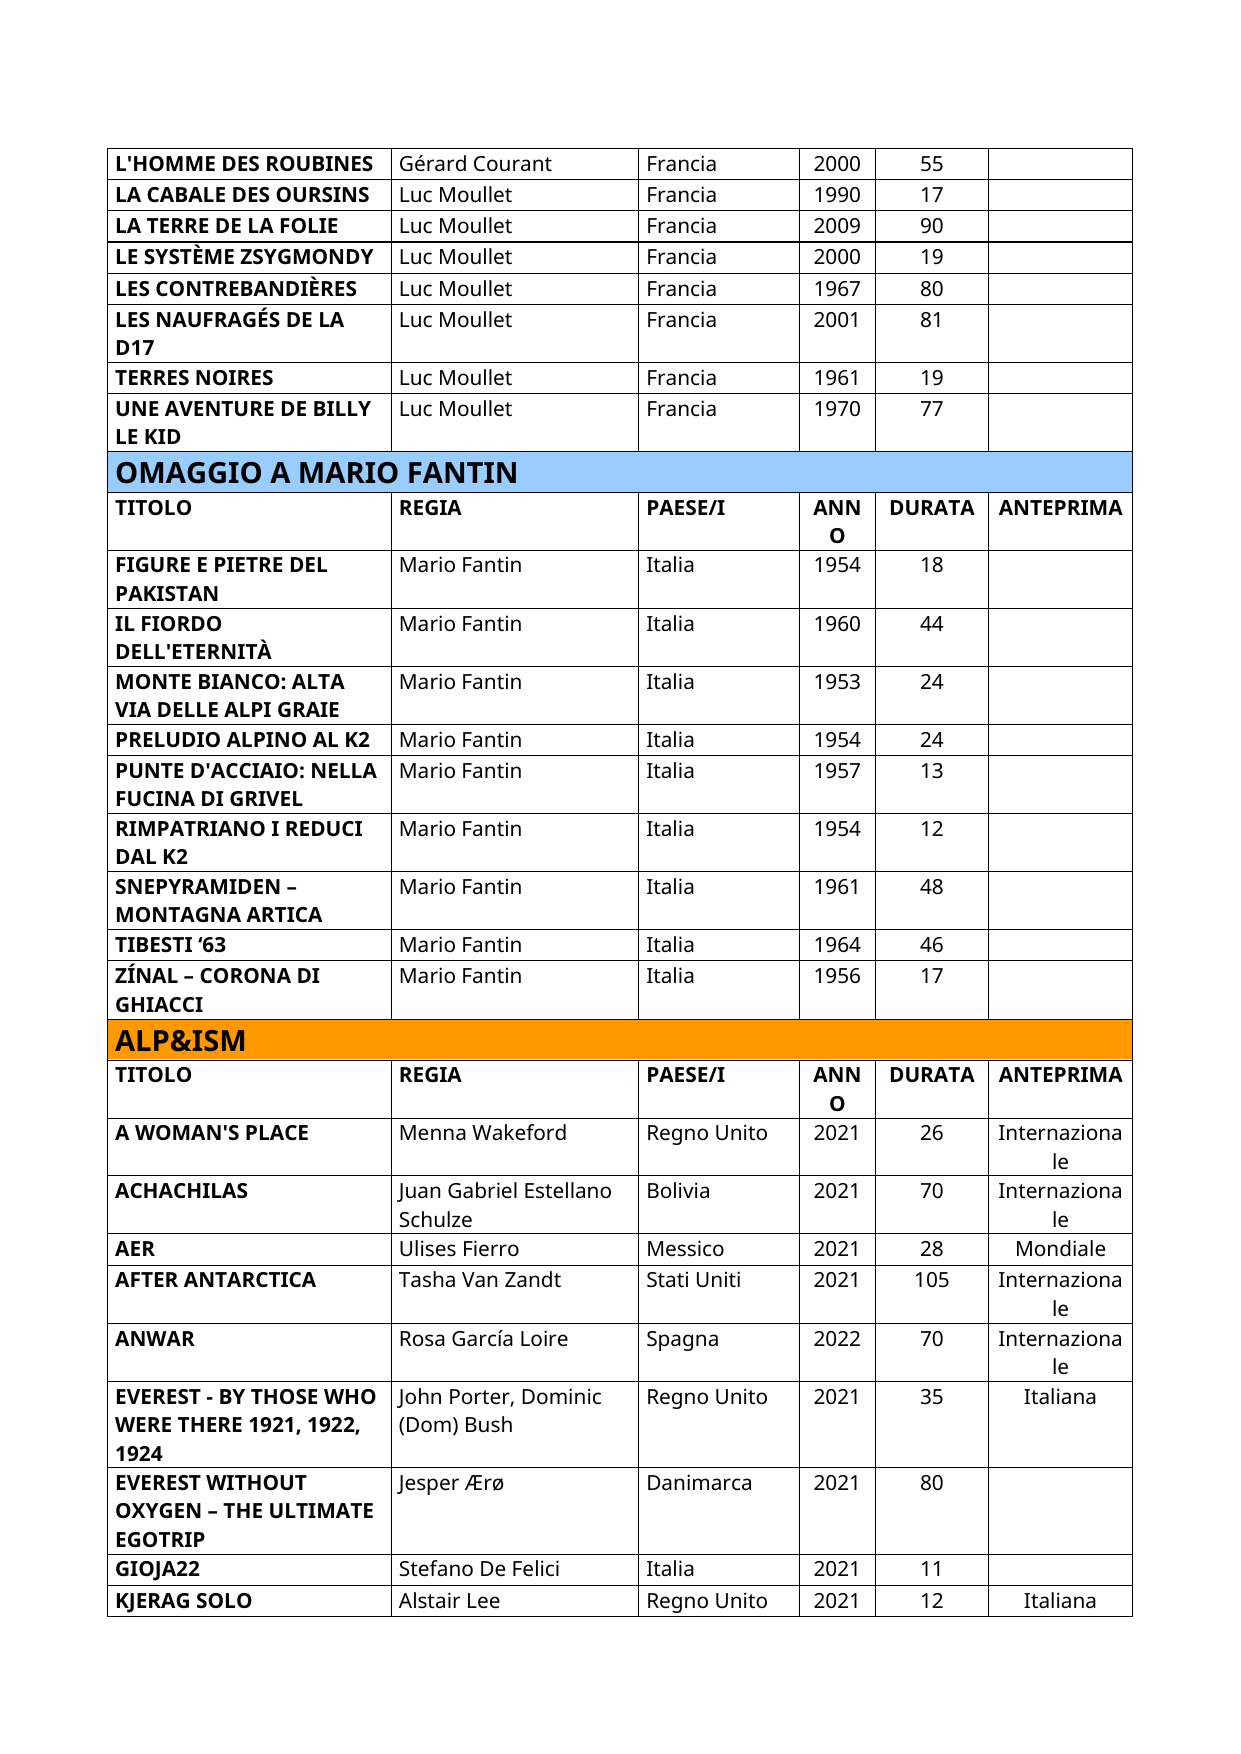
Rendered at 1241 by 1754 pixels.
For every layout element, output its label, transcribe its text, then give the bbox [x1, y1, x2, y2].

table_cell ANNO [800, 493, 875, 549]
table_cell 1961 [800, 872, 875, 929]
table_cell 2001 [800, 305, 875, 362]
table_cell [989, 756, 1132, 813]
table_cell 44 [876, 609, 988, 666]
table_cell 12 [876, 1586, 988, 1616]
table_cell DURATA [876, 493, 988, 549]
table_cell 1953 [800, 667, 875, 724]
table_cell [989, 551, 1132, 608]
table_cell PRELUDIO ALPINO AL K2 [108, 725, 391, 755]
table_cell 11 [876, 1555, 988, 1585]
table_cell Alstair Lee [392, 1586, 638, 1616]
table_cell FIGURE E PIETRE DEL PAKISTAN [108, 551, 391, 608]
table_cell 17 [876, 961, 988, 1019]
table_cell Tasha Van Zandt [392, 1266, 638, 1323]
table_cell Francia [639, 211, 799, 241]
table_cell 19 [876, 243, 988, 273]
table_cell Luc Moullet [392, 274, 638, 304]
table_cell 1954 [800, 725, 875, 755]
table_cell Spagna [639, 1324, 799, 1381]
table_cell Internazionale [989, 1266, 1132, 1323]
table_cell Italia [639, 551, 799, 608]
table_cell 1960 [800, 609, 875, 666]
table_cell Italia [639, 667, 799, 724]
table_cell Gérard Courant [392, 149, 638, 179]
table_cell Italiana [989, 1382, 1132, 1467]
table_cell Mario Fantin [392, 551, 638, 608]
table_cell 12 [876, 814, 988, 871]
table_cell Luc Moullet [392, 243, 638, 273]
table_cell Luc Moullet [392, 394, 638, 451]
table_cell 17 [876, 180, 988, 210]
table_cell 2000 [800, 243, 875, 273]
table_cell [989, 274, 1132, 304]
table_cell ZÍNAL – CORONA DI GHIACCI [108, 961, 391, 1019]
table_cell John Porter, Dominic (Dom) Bush [392, 1382, 638, 1467]
table_cell 1956 [800, 961, 875, 1019]
table_cell Francia [639, 394, 799, 451]
table_cell Mario Fantin [392, 930, 638, 960]
table_cell Francia [639, 243, 799, 273]
table_cell 2021 [800, 1176, 875, 1233]
table_cell 1964 [800, 930, 875, 960]
table_cell 1990 [800, 180, 875, 210]
table_cell Mario Fantin [392, 814, 638, 871]
table_cell 1957 [800, 756, 875, 813]
table_cell Mario Fantin [392, 961, 638, 1019]
table_cell [989, 305, 1132, 362]
table_cell L'HOMME DES ROUBINES [108, 149, 391, 179]
table_cell Mario Fantin [392, 725, 638, 755]
table_cell LA CABALE DES OURSINS [108, 180, 391, 210]
table_cell 105 [876, 1266, 988, 1323]
table_cell LA TERRE DE LA FOLIE [108, 211, 391, 241]
table_cell 80 [876, 274, 988, 304]
table_cell 77 [876, 394, 988, 451]
table_cell Regno Unito [639, 1382, 799, 1467]
table_cell LES CONTREBANDIÈRES [108, 274, 391, 304]
table_cell ANTEPRIMA [989, 1061, 1132, 1117]
table_cell ANWAR [108, 1324, 391, 1381]
table_cell 2000 [800, 149, 875, 179]
table_cell Italiana [989, 1586, 1132, 1616]
table_cell Internazionale [989, 1176, 1132, 1233]
table_cell Luc Moullet [392, 363, 638, 393]
table_cell Mario Fantin [392, 609, 638, 666]
table_cell REGIA [392, 493, 638, 549]
table_cell Juan Gabriel Estellano Schulze [392, 1176, 638, 1233]
table_cell LE SYSTÈME ZSYGMONDY [108, 243, 391, 273]
table_cell TIBESTI ‘63 [108, 930, 391, 960]
table_cell 24 [876, 667, 988, 724]
table_cell [989, 930, 1132, 960]
table_cell 2022 [800, 1324, 875, 1381]
table_cell LES NAUFRAGÉS DE LA D17 [108, 305, 391, 362]
table_cell ACHACHILAS [108, 1176, 391, 1233]
table_cell TITOLO [108, 493, 391, 549]
table_cell 46 [876, 930, 988, 960]
table_cell Italia [639, 756, 799, 813]
table_cell Italia [639, 1555, 799, 1585]
table_cell [989, 149, 1132, 179]
table_cell Mario Fantin [392, 667, 638, 724]
table_cell AFTER ANTARCTICA [108, 1266, 391, 1323]
table_cell 80 [876, 1468, 988, 1553]
table_cell ALP&ISM [108, 1020, 1132, 1059]
table_cell Francia [639, 149, 799, 179]
table_cell Danimarca [639, 1468, 799, 1553]
table_cell [989, 1555, 1132, 1585]
table_cell 28 [876, 1234, 988, 1264]
table_cell 1967 [800, 274, 875, 304]
table_cell Mario Fantin [392, 756, 638, 813]
table_cell Ulises Fierro [392, 1234, 638, 1264]
table_cell Italia [639, 725, 799, 755]
table_cell Italia [639, 814, 799, 871]
table_cell Francia [639, 363, 799, 393]
table_cell Italia [639, 609, 799, 666]
table_cell PAESE/I [639, 1061, 799, 1117]
table_cell 18 [876, 551, 988, 608]
table_cell Regno Unito [639, 1586, 799, 1616]
table_cell Internazionale [989, 1119, 1132, 1175]
table_cell Luc Moullet [392, 305, 638, 362]
table_cell Mondiale [989, 1234, 1132, 1264]
table_cell 2021 [800, 1382, 875, 1467]
table_cell 2009 [800, 211, 875, 241]
table_cell IL FIORDO DELL'ETERNITÀ [108, 609, 391, 666]
table_cell 1954 [800, 551, 875, 608]
table_cell [989, 1468, 1132, 1553]
table_cell UNE AVENTURE DE BILLY LE KID [108, 394, 391, 451]
table_cell Luc Moullet [392, 180, 638, 210]
table_cell A WOMAN'S PLACE [108, 1119, 391, 1175]
table_cell PAESE/I [639, 493, 799, 549]
table_cell 1970 [800, 394, 875, 451]
table_cell Italia [639, 930, 799, 960]
table_cell 2021 [800, 1266, 875, 1323]
table_cell 90 [876, 211, 988, 241]
table_cell [989, 394, 1132, 451]
table_cell Internazionale [989, 1324, 1132, 1381]
table_cell Rosa García Loire [392, 1324, 638, 1381]
table_cell 48 [876, 872, 988, 929]
table_cell [989, 725, 1132, 755]
table_cell Francia [639, 305, 799, 362]
table_cell Stefano De Felici [392, 1555, 638, 1585]
table_cell MONTE BIANCO: ALTA VIA DELLE ALPI GRAIE [108, 667, 391, 724]
table_cell [989, 363, 1132, 393]
table_cell EVEREST WITHOUT OXYGEN – THE ULTIMATE EGOTRIP [108, 1468, 391, 1553]
table_cell [989, 961, 1132, 1019]
table_cell 70 [876, 1324, 988, 1381]
table_cell 2021 [800, 1468, 875, 1553]
table_cell 35 [876, 1382, 988, 1467]
table_cell TITOLO [108, 1061, 391, 1117]
table_cell [989, 180, 1132, 210]
table_cell GIOJA22 [108, 1555, 391, 1585]
table_cell Francia [639, 274, 799, 304]
table_cell SNEPYRAMIDEN – MONTAGNA ARTICA [108, 872, 391, 929]
table_cell [989, 609, 1132, 666]
table_cell 2021 [800, 1234, 875, 1264]
table_cell 24 [876, 725, 988, 755]
table_cell Regno Unito [639, 1119, 799, 1175]
table_cell 2021 [800, 1119, 875, 1175]
table_cell [989, 211, 1132, 241]
table_cell 13 [876, 756, 988, 813]
table_cell ANTEPRIMA [989, 493, 1132, 549]
table_cell DURATA [876, 1061, 988, 1117]
table_cell KJERAG SOLO [108, 1586, 391, 1616]
table_cell Messico [639, 1234, 799, 1264]
table_cell [989, 814, 1132, 871]
table_cell [989, 667, 1132, 724]
table_cell OMAGGIO A MARIO FANTIN [108, 452, 1132, 492]
table_cell REGIA [392, 1061, 638, 1117]
table_cell ANNO [800, 1061, 875, 1117]
table_cell 26 [876, 1119, 988, 1175]
table_cell [989, 243, 1132, 273]
table_cell RIMPATRIANO I REDUCI DAL K2 [108, 814, 391, 871]
table_cell Stati Uniti [639, 1266, 799, 1323]
table_cell 81 [876, 305, 988, 362]
table_cell 1954 [800, 814, 875, 871]
table_cell AER [108, 1234, 391, 1264]
table_cell EVEREST - BY THOSE WHO WERE THERE 1921, 1922, 1924 [108, 1382, 391, 1467]
table_cell Luc Moullet [392, 211, 638, 241]
table_cell 19 [876, 363, 988, 393]
table_cell [989, 872, 1132, 929]
table_cell Francia [639, 180, 799, 210]
table_cell 2021 [800, 1555, 875, 1585]
table_cell Italia [639, 872, 799, 929]
table_cell 2021 [800, 1586, 875, 1616]
table_cell Italia [639, 961, 799, 1019]
table_cell 1961 [800, 363, 875, 393]
table_cell PUNTE D'ACCIAIO: NELLA FUCINA DI GRIVEL [108, 756, 391, 813]
table_cell 55 [876, 149, 988, 179]
table_cell 70 [876, 1176, 988, 1233]
table_cell Mario Fantin [392, 872, 638, 929]
table_cell Jesper Ærø [392, 1468, 638, 1553]
table_cell Menna Wakeford [392, 1119, 638, 1175]
table_cell TERRES NOIRES [108, 363, 391, 393]
table_cell Bolivia [639, 1176, 799, 1233]
